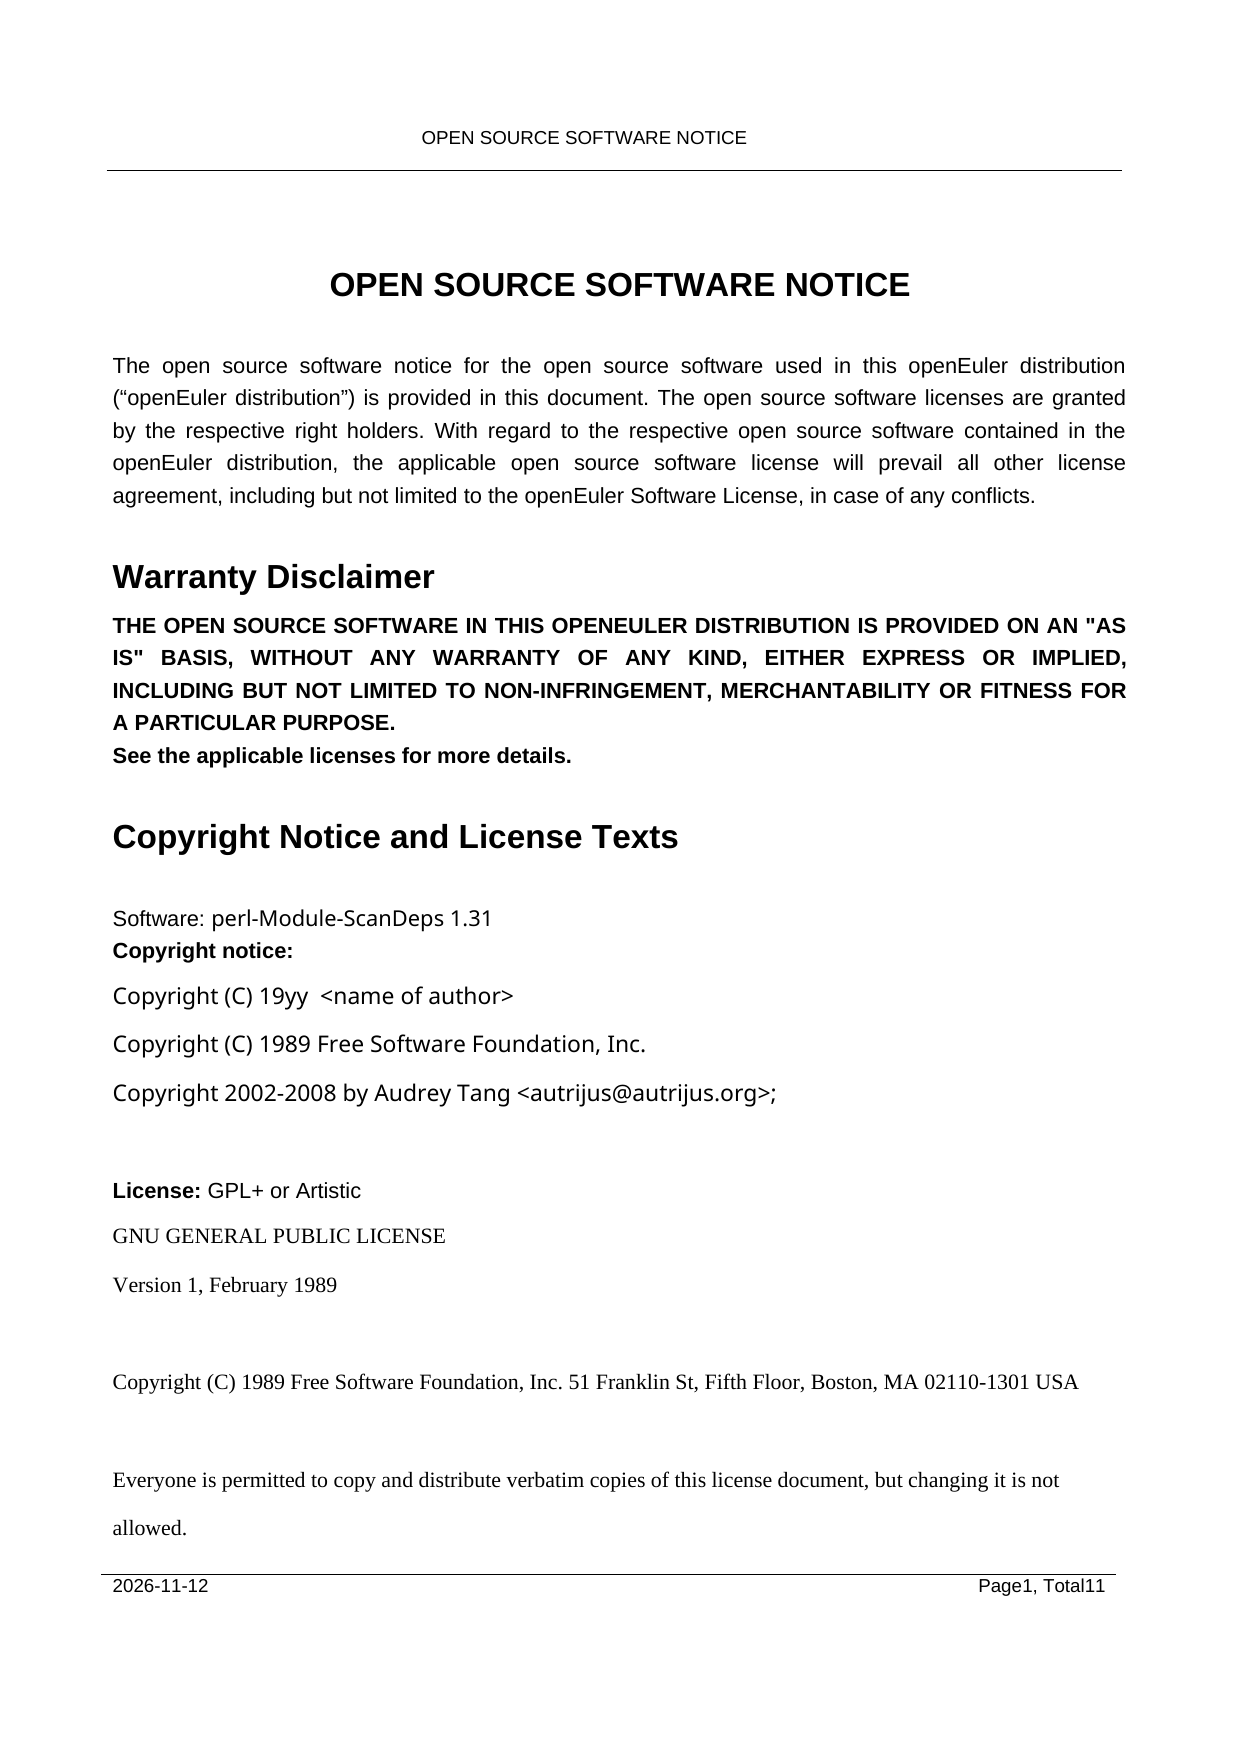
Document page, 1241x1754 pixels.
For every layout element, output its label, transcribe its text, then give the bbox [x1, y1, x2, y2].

text THE OPEN SOURCE SOFTWARE IN THIS OPENEULER DISTRIBUTION IS PROVIDED ON AN "AS IS" BASIS, WITHOUT ANY WARRANTY OF ANY KIND, EITHER EXPRESS OR IMPLIED, INCLUDING BUT NOT LIMITED TO NON-INFRINGEMENT, MERCHANTABILITY OR FITNESS FOR A PARTICULAR PURPOSE. See the applicable licenses for more details. [112, 609, 1128, 771]
text Copyright (C) 19yy <name of author> Copyright (C) 1989 Free Software Foundation, Inc. Copyright 2002-2008 by Audrey Tang <autrijus@autrijus.org>; [112, 979, 1128, 1158]
text OPEN SOURCE SOFTWARE NOTICE [112, 251, 1128, 316]
text Warranty Disclaimer [112, 544, 1128, 609]
text Software: perl-Module-ScanDeps 1.31 [112, 901, 1128, 934]
text Copyright notice: [112, 934, 1128, 966]
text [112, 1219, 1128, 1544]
text The open source software notice for the open source software used in this openEuler distribution (“openEuler distribution”) is provided in this document. The open source software licenses are granted by the respective right holders. With regard to the respective open source software contained in the openEuler distribution, the applicable open source software license will prevail all other license agreement, including but not limited to the openEuler Software License, in case of any conflicts. [112, 349, 1128, 511]
text Copyright Notice and License Texts [112, 804, 1128, 869]
text License: GPL+ or Artistic [112, 1174, 1128, 1207]
